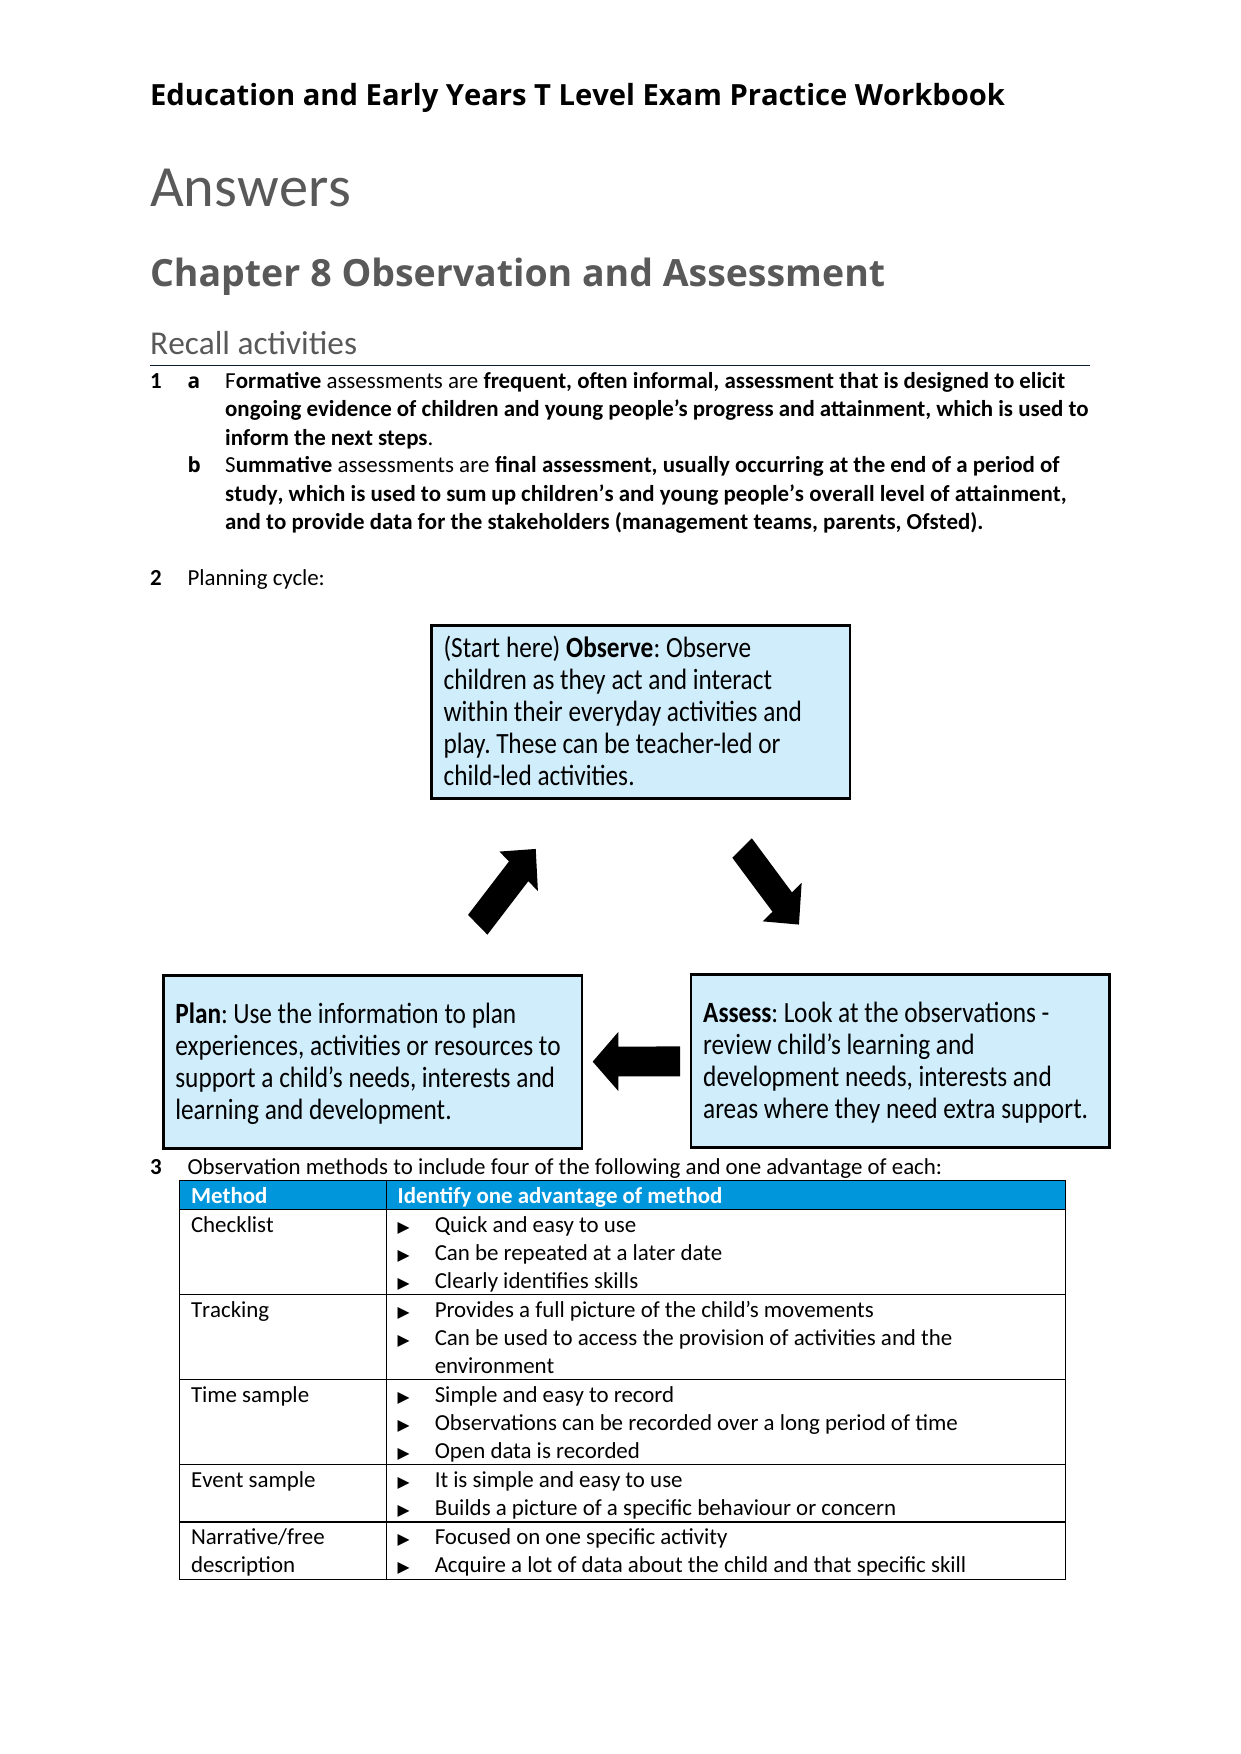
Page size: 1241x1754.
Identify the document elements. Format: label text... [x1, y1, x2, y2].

text Answers [150, 150, 1090, 221]
list a Formative assessments are frequent, often informal, assessment that is designed to elicit ongoing evidence of children and young people’s progress and attainment, which is used to inform the next steps. [150, 366, 1090, 451]
table_header Method [180, 1181, 386, 1209]
list Observation methods to include four of the following and one advantage of each: [150, 1152, 1090, 1180]
table_cell Provides a full picture of the child’s movements Can be used to access the provision of activities and the environment [387, 1295, 1065, 1379]
table_cell Time sample [180, 1380, 386, 1464]
table_cell Event sample [180, 1465, 386, 1521]
table_cell Simple and easy to record Observations can be recorded over a long period of time Open data is recorded [387, 1380, 1065, 1464]
text Chapter 8 Observation and Assessment [150, 246, 1090, 297]
table_header Identify one advantage of method [387, 1181, 1065, 1209]
text Recall activities [150, 322, 1090, 365]
table_cell Quick and easy to use Can be repeated at a later date Clearly identifies skills [387, 1210, 1065, 1294]
table_cell Checklist [180, 1210, 386, 1294]
table_cell Tracking [180, 1295, 386, 1379]
table_cell It is simple and easy to use Builds a picture of a specific behaviour or concern [387, 1465, 1065, 1521]
table_cell Focused on one specific activity Acquire a lot of data about the child and that specific skill [387, 1523, 1065, 1578]
table_cell Narrative/free description [180, 1523, 386, 1578]
list Planning cycle: [150, 563, 1090, 591]
text b Summative assessments are final assessment, usually occurring at the end of a period of study, which is used to sum up children’s and young people’s overall level of attainment, and to provide data for the stakeholders (management teams, parents, Ofsted). [187, 451, 1090, 535]
